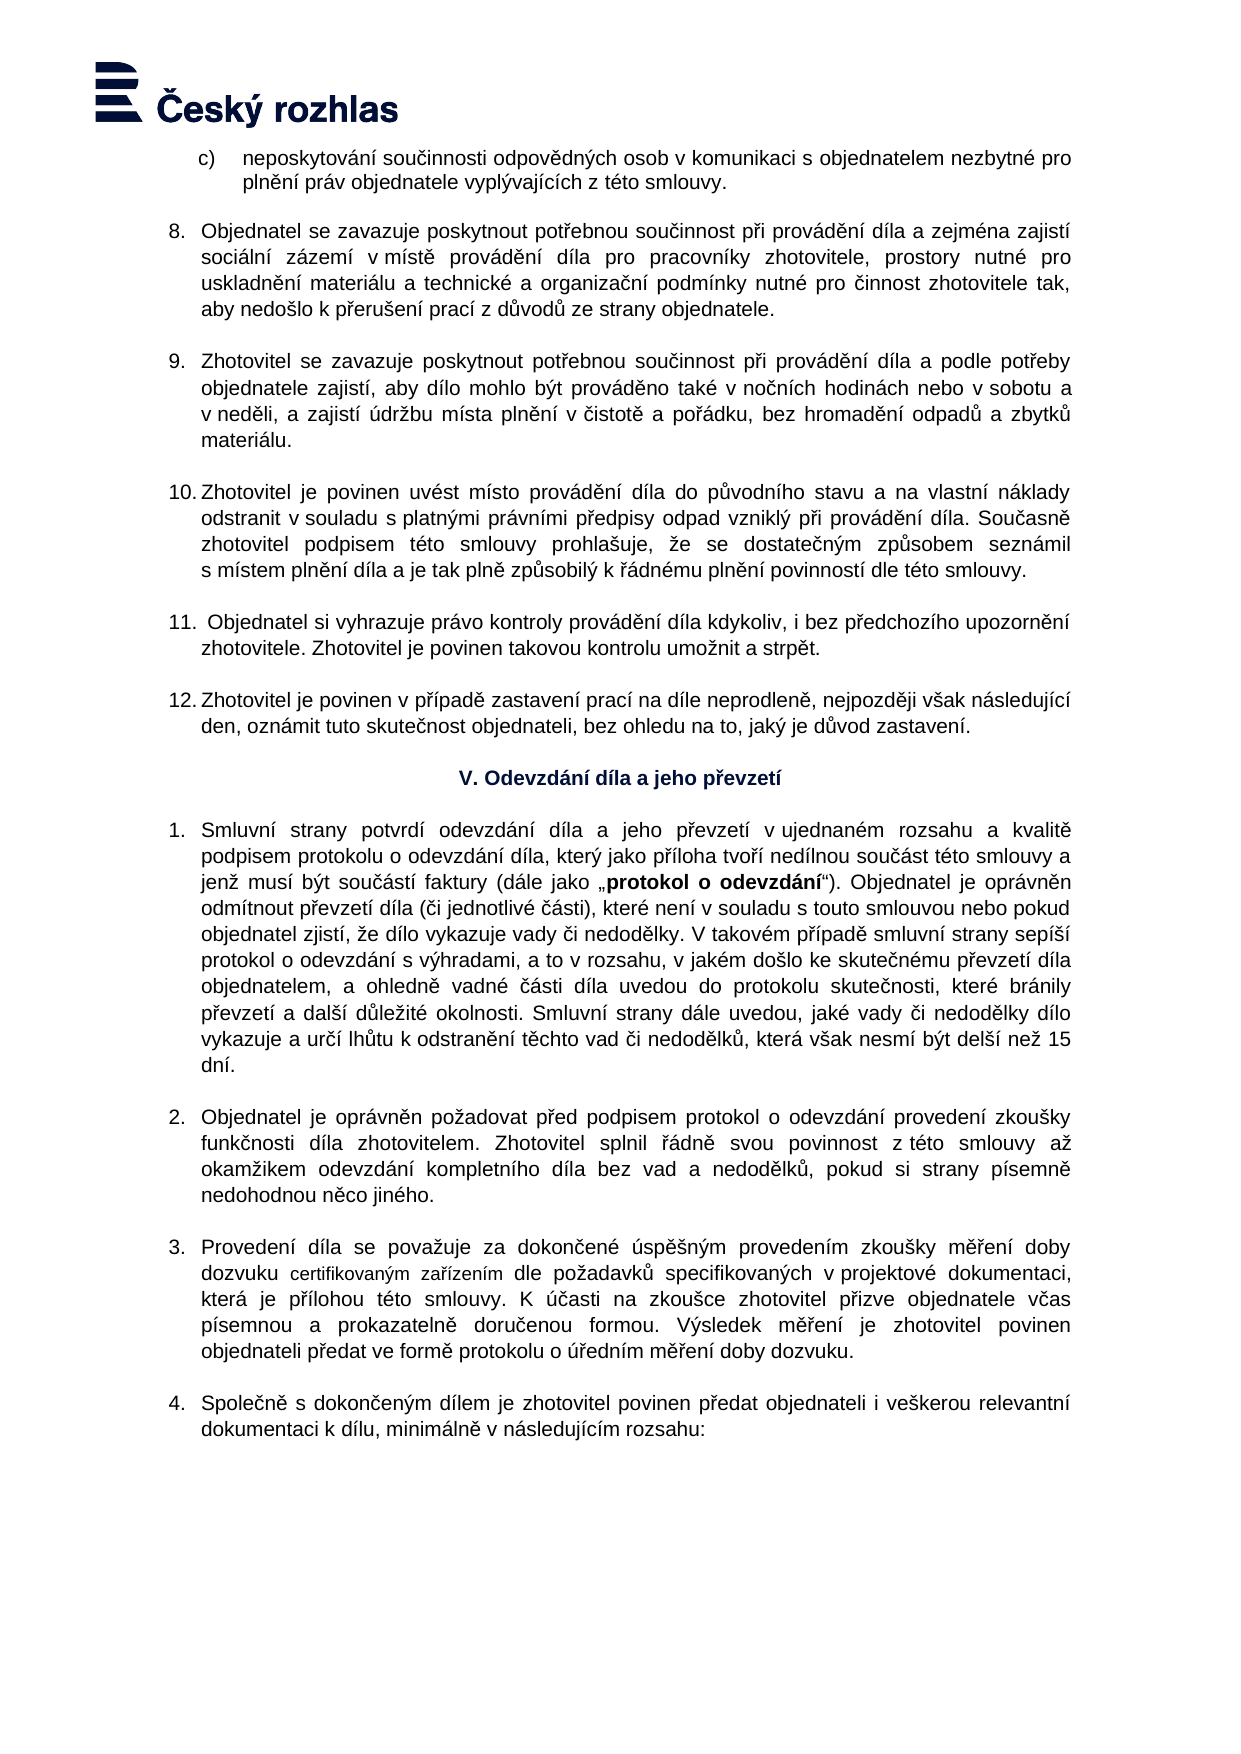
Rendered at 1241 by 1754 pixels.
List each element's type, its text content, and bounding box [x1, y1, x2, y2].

subtitle Odevzdání díla a jeho převzetí [168, 765, 1072, 791]
list neposkytování součinnosti odpovědných osob v komunikaci s objednatelem nezbytné pro plnění práv objednatele vyplývajících z této smlouvy. [198, 146, 1072, 194]
list Objednatel je oprávněn požadovat před podpisem protokol o odevzdání provedení zkoušky funkčnosti díla zhotovitelem. Zhotovitel splnil řádně svou povinnost z této smlouvy až okamžikem odevzdání kompletního díla bez vad a nedodělků, pokud si strany písemně nedohodnou něco jiného. [168, 1103, 1072, 1207]
picture [95, 62, 398, 128]
list Objednatel si vyhrazuje právo kontroly provádění díla kdykoliv, i bez předchozího upozornění zhotovitele. Zhotovitel je povinen takovou kontrolu umožnit a strpět. [168, 608, 1072, 661]
list Zhotovitel se zavazuje poskytnout potřebnou součinnost při provádění díla a podle potřeby objednatele zajistí, aby dílo mohlo být prováděno také v nočních hodinách nebo v sobotu a v neděli, a zajistí údržbu místa plnění v čistotě a pořádku, bez hromadění odpadů a zbytků materiálu. [168, 348, 1072, 452]
list Zhotovitel je povinen uvést místo provádění díla do původního stavu a na vlastní náklady odstranit v souladu s platnými právními předpisy odpad vzniklý při provádění díla. Současně zhotovitel podpisem této smlouvy prohlašuje, že se dostatečným způsobem seznámil s místem plnění díla a je tak plně způsobilý k řádnému plnění povinností dle této smlouvy. [168, 478, 1072, 582]
list Společně s dokončeným dílem je zhotovitel povinen předat objednateli i veškerou relevantní dokumentaci k dílu, minimálně v následujícím rozsahu: [168, 1390, 1072, 1442]
list Zhotovitel je povinen v případě zastavení prací na díle neprodleně, nejpozději však následující den, oznámit tuto skutečnost objednateli, bez ohledu na to, jaký je důvod zastavení. [168, 687, 1072, 739]
list Objednatel se zavazuje poskytnout potřebnou součinnost při provádění díla a zejména zajistí sociální zázemí v místě provádění díla pro pracovníky zhotovitele, prostory nutné pro uskladnění materiálu a technické a organizační podmínky nutné pro činnost zhotovitele tak, aby nedošlo k přerušení prací z důvodů ze strany objednatele. [168, 218, 1072, 322]
list Smluvní strany potvrdí odevzdání díla a jeho převzetí v ujednaném rozsahu a kvalitě podpisem protokolu o odevzdání díla, který jako příloha tvoří nedílnou součást této smlouvy a jenž musí být součástí faktury (dále jako „protokol o odevzdání“). Objednatel je oprávněn odmítnout převzetí díla (či jednotlivé části), které není v souladu s touto smlouvou nebo pokud objednatel zjistí, že dílo vykazuje vady či nedodělky. V takovém případě smluvní strany sepíší protokol o odevzdání s výhradami, a to v rozsahu, v jakém došlo ke skutečnému převzetí díla objednatelem, a ohledně vadné části díla uvedou do protokolu skutečnosti, které bránily převzetí a další důležité okolnosti. Smluvní strany dále uvedou, jaké vady či nedodělky dílo vykazuje a určí lhůtu k odstranění těchto vad či nedodělků, která však nesmí být delší než 15 dní. [168, 817, 1072, 1077]
list Provedení díla se považuje za dokončené úspěšným provedením zkoušky měření doby dozvuku certifikovaným zařízením dle požadavků specifikovaných v projektové dokumentaci, která je přílohou této smlouvy. K účasti na zkoušce zhotovitel přizve objednatele včas písemnou a prokazatelně doručenou formou. Výsledek měření je zhotovitel povinen objednateli předat ve formě protokolu o úředním měření doby dozvuku. [168, 1233, 1072, 1364]
